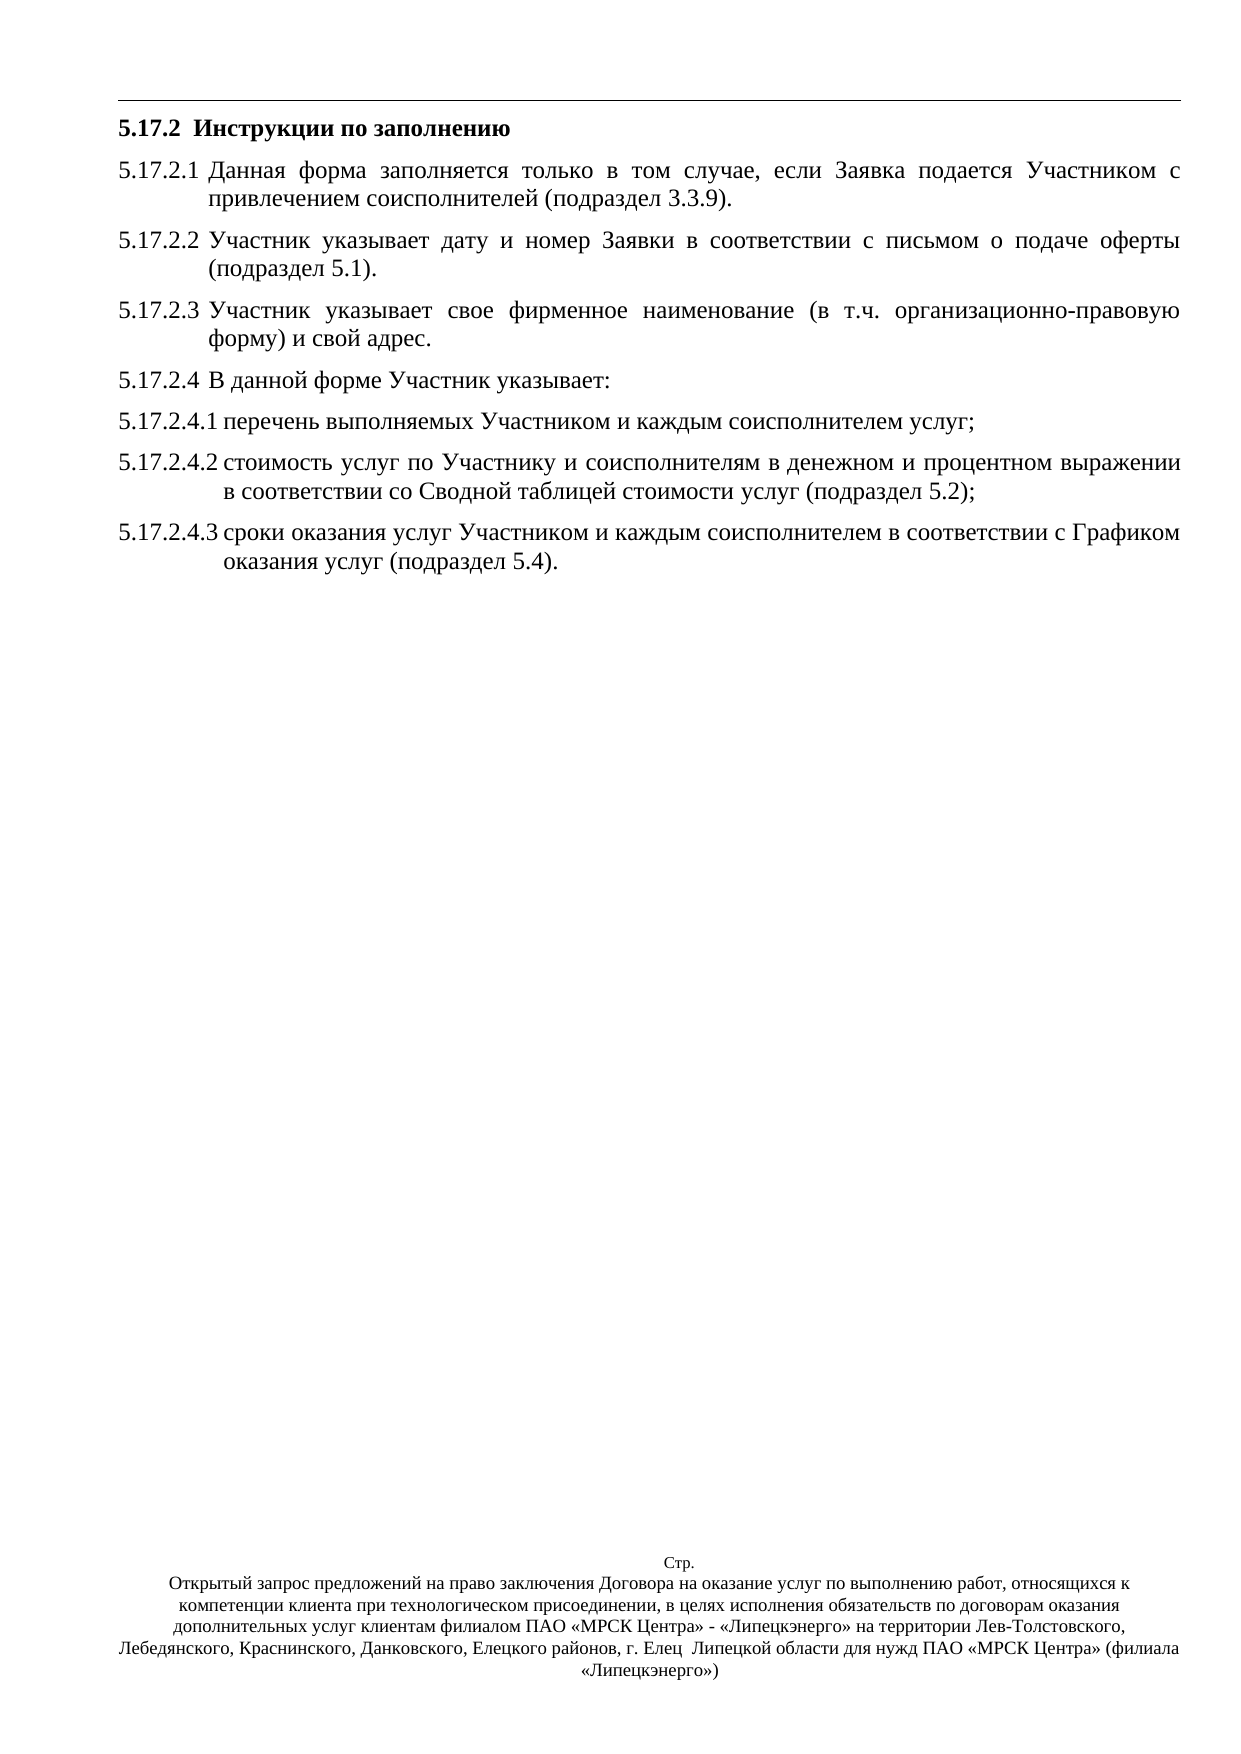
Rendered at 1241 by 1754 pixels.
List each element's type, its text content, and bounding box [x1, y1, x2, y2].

list Участник указывает дату и номер Заявки в соответствии с письмом о подаче оферты (подраздел 5.1). [118, 225, 1181, 282]
list Участник указывает свое фирменное наименование (в т.ч. организационно-правовую форму) и свой адрес. [118, 295, 1181, 352]
list сроки оказания услуг Участником и каждым соисполнителем в соответствии с Графиком оказания услуг (подраздел 5.4). [118, 517, 1181, 575]
list стоимость услуг по Участнику и соисполнителям в денежном и процентном выражении в соответствии со Сводной таблицей стоимости услуг (подраздел 5.2); [118, 447, 1181, 505]
list Данная форма заполняется только в том случае, если Заявка подается Участником с привлечением соисполнителей (подраздел 3.3.9). [118, 155, 1181, 212]
subtitle Инструкции по заполнению [118, 113, 1181, 142]
list перечень выполняемых Участником и каждым соисполнителем услуг; [118, 406, 1181, 435]
list В данной форме Участник указывает: [118, 365, 1181, 393]
